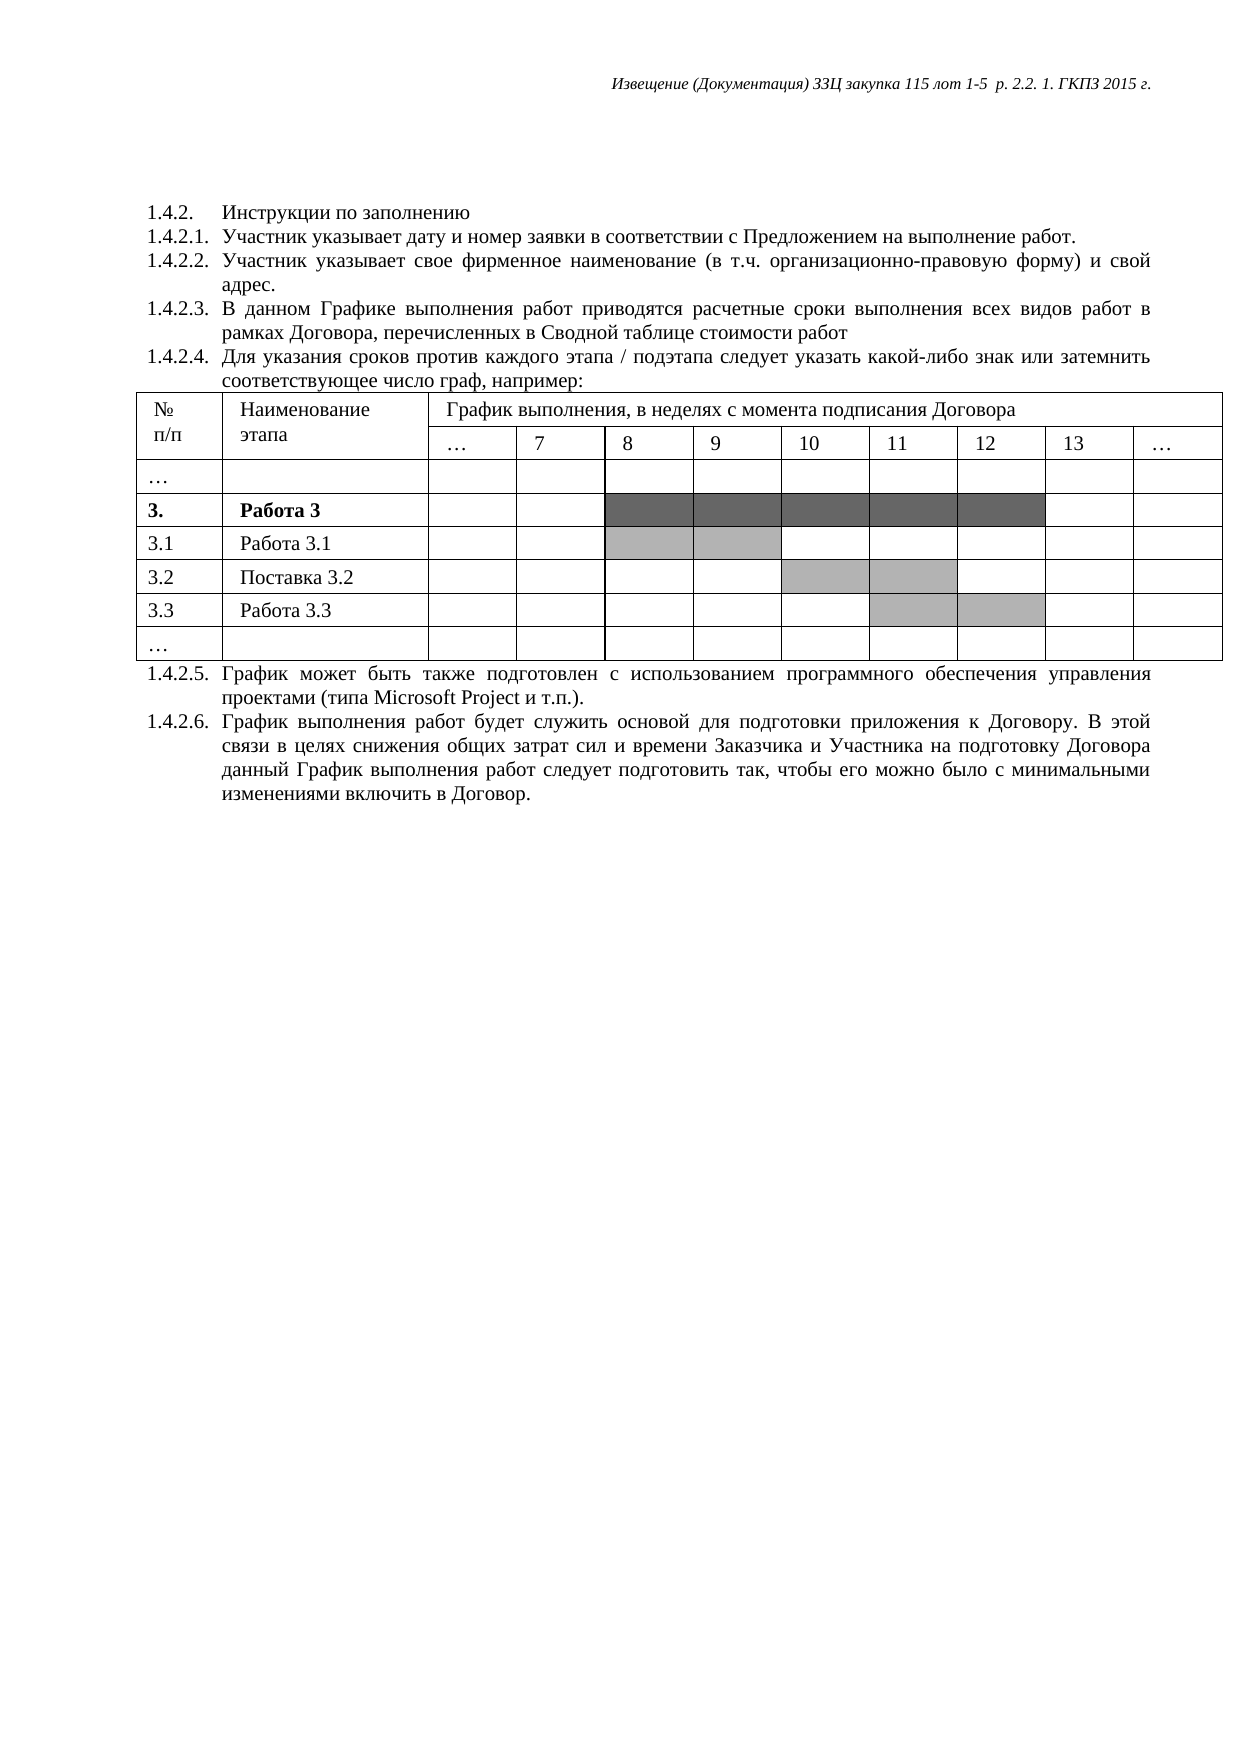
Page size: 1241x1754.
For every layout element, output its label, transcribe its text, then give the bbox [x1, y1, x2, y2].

list График может быть также подготовлен с использованием программного обеспечения управления проектами (типа Microsoft Project и т.п.). [147, 661, 1152, 709]
table_cell [517, 594, 604, 626]
table_cell [694, 460, 781, 492]
table_cell [137, 494, 222, 526]
table_cell [782, 460, 869, 492]
table_cell [517, 627, 604, 660]
table_cell 9 [694, 427, 781, 459]
table_cell [694, 527, 781, 559]
table_cell [958, 594, 1045, 626]
table_cell [694, 627, 781, 660]
table_header Наименование этапа [223, 393, 428, 459]
table_cell 10 [782, 427, 869, 459]
table_cell [1046, 494, 1133, 526]
table_cell [517, 560, 604, 593]
table_cell [517, 527, 604, 559]
table_cell [958, 627, 1045, 660]
table_cell [606, 627, 693, 660]
table_cell [870, 594, 957, 626]
table_cell [958, 560, 1045, 593]
table_cell 8 [606, 427, 693, 459]
list Инструкции по заполнению [147, 200, 1152, 224]
list Участник указывает дату и номер заявки в соответствии с Предложением на выполнение работ. [147, 224, 1152, 248]
table_cell Поставка 3.2 [223, 560, 428, 593]
table_cell [958, 460, 1045, 492]
table_cell [429, 494, 516, 526]
table_cell [429, 527, 516, 559]
list Участник указывает свое фирменное наименование (в т.ч. организационно-правовую форму) и свой адрес. [147, 248, 1152, 296]
table_cell [1134, 560, 1222, 593]
table_cell [606, 594, 693, 626]
table_cell [429, 594, 516, 626]
table_cell [870, 460, 957, 492]
table_cell [517, 460, 604, 492]
table_cell [137, 594, 222, 626]
table_cell [137, 560, 222, 593]
table_cell 7 [517, 427, 604, 459]
table_cell [1046, 460, 1133, 492]
table_cell Работа 3 [223, 494, 428, 526]
table_cell [782, 527, 869, 559]
table_cell [870, 560, 957, 593]
table_cell [694, 594, 781, 626]
table_cell [1046, 594, 1133, 626]
table_cell [958, 527, 1045, 559]
table_cell [606, 460, 693, 492]
table_cell [1134, 594, 1222, 626]
table_cell … [1134, 427, 1222, 459]
table_cell [1046, 627, 1133, 660]
table_cell [606, 494, 693, 526]
table_header № п/п [137, 393, 222, 459]
table_cell [606, 527, 693, 559]
table_cell [782, 494, 869, 526]
table_cell [223, 627, 428, 660]
table_cell [870, 627, 957, 660]
table_cell … [137, 460, 222, 492]
table_cell [1134, 494, 1222, 526]
table_cell 12 [958, 427, 1045, 459]
table_cell [137, 527, 222, 559]
table_cell [1134, 527, 1222, 559]
table_cell [1134, 627, 1222, 660]
table_cell [1134, 460, 1222, 492]
table_cell Работа 3.1 [223, 527, 428, 559]
table_cell [782, 594, 869, 626]
table_cell [782, 627, 869, 660]
table_cell [1046, 527, 1133, 559]
table_cell [517, 494, 604, 526]
table_cell [606, 560, 693, 593]
table_cell [870, 494, 957, 526]
table_cell [870, 527, 957, 559]
table_cell [958, 494, 1045, 526]
table_cell [429, 627, 516, 660]
table_header График выполнения, в неделях с момента подписания Договора [429, 393, 1222, 426]
table_cell 11 [870, 427, 957, 459]
list График выполнения работ будет служить основой для подготовки приложения к Договору. В этой связи в целях снижения общих затрат сил и времени Заказчика и Участника на подготовку Договора данный График выполнения работ следует подготовить так, чтобы его можно было с минимальными изменениями включить в Договор. [147, 709, 1152, 805]
table_cell [429, 460, 516, 492]
table_cell … [137, 627, 222, 660]
table_cell … [429, 427, 516, 459]
table_cell [223, 460, 428, 492]
table_cell [694, 560, 781, 593]
table_cell [782, 560, 869, 593]
table_cell 13 [1046, 427, 1133, 459]
table_cell Работа 3.3 [223, 594, 428, 626]
list Для указания сроков против каждого этапа / подэтапа следует указать какой-либо знак или затемнить соответствующее число граф, например: [147, 344, 1152, 392]
table_cell [694, 494, 781, 526]
list В данном Графике выполнения работ приводятся расчетные сроки выполнения всех видов работ в рамках Договора, перечисленных в Сводной таблице стоимости работ [147, 296, 1152, 344]
table_cell [1046, 560, 1133, 593]
table_cell [429, 560, 516, 593]
